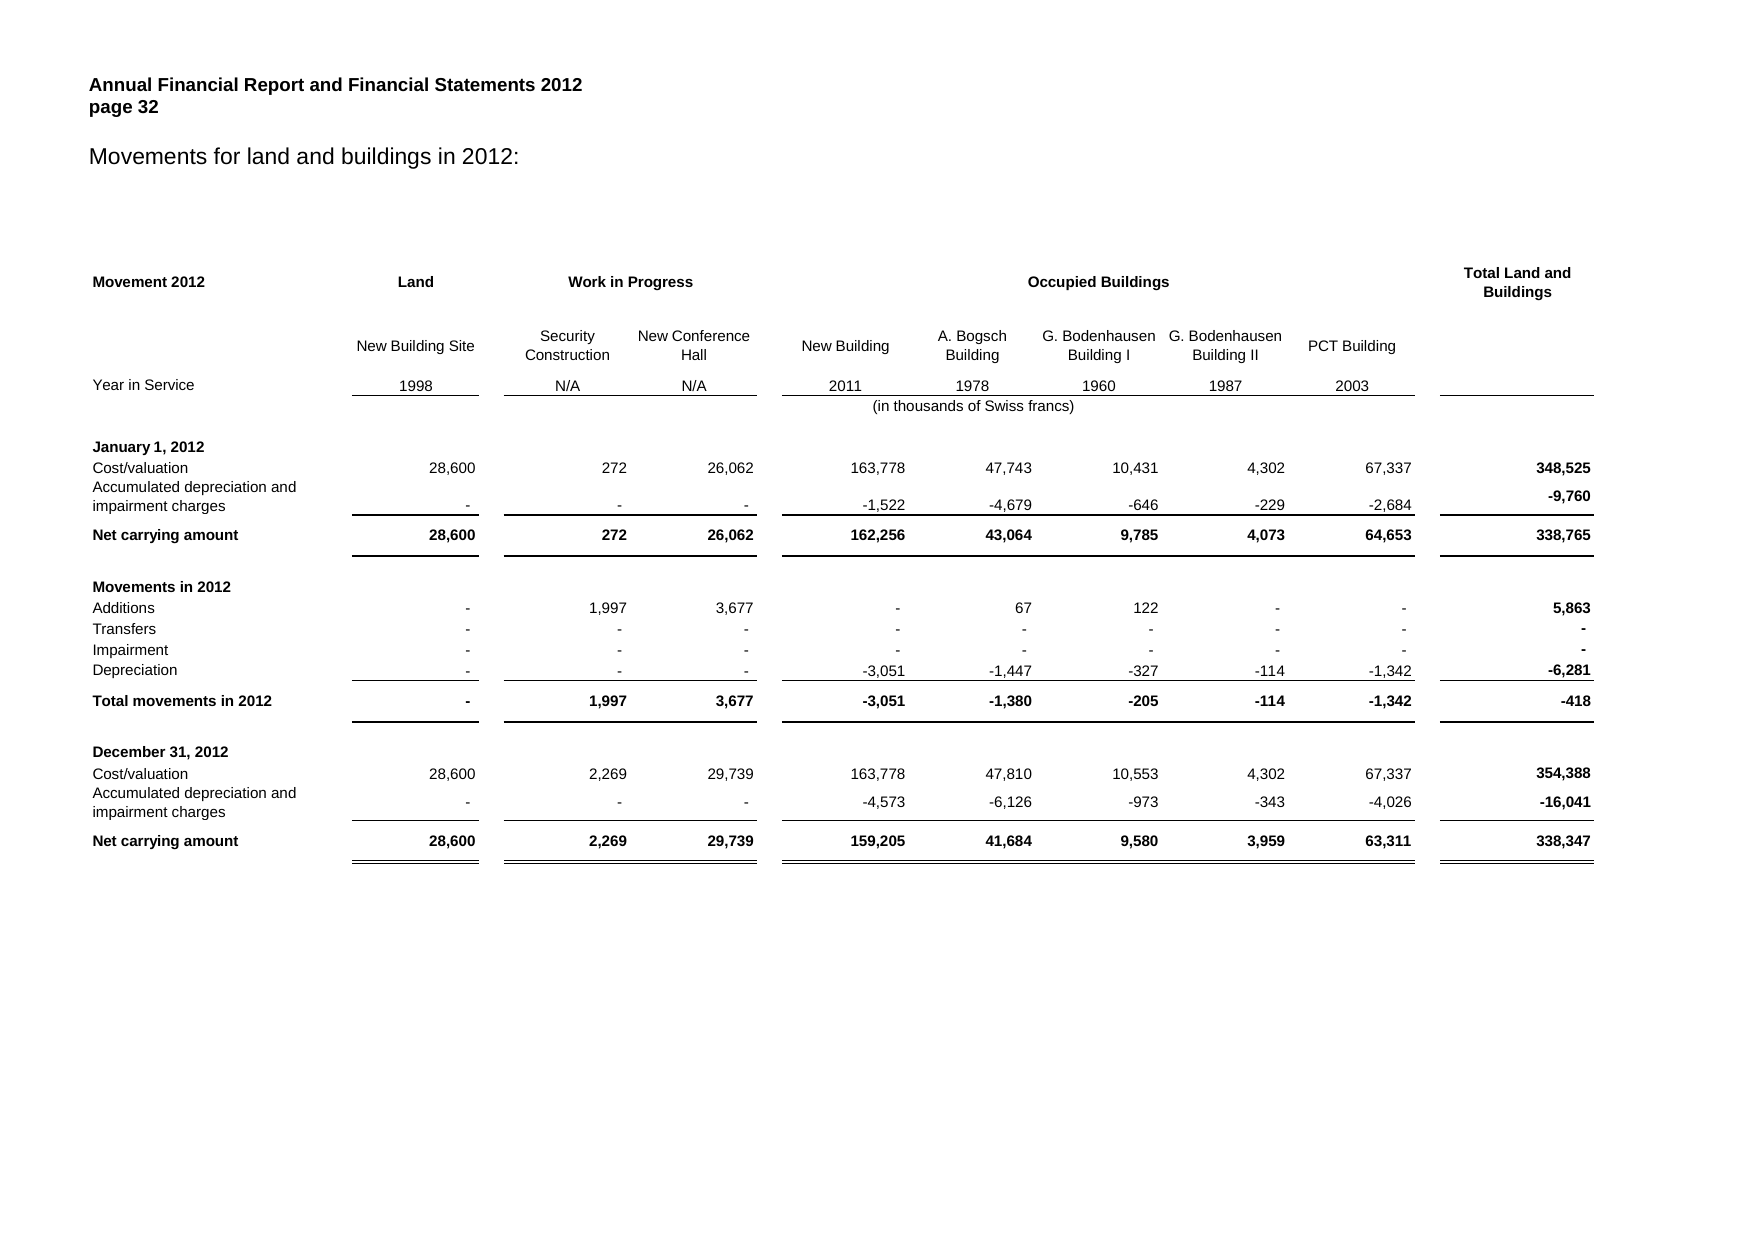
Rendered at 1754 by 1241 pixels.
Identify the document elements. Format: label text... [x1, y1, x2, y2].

text Movements for land and buildings in 2012: [89, 143, 1594, 170]
